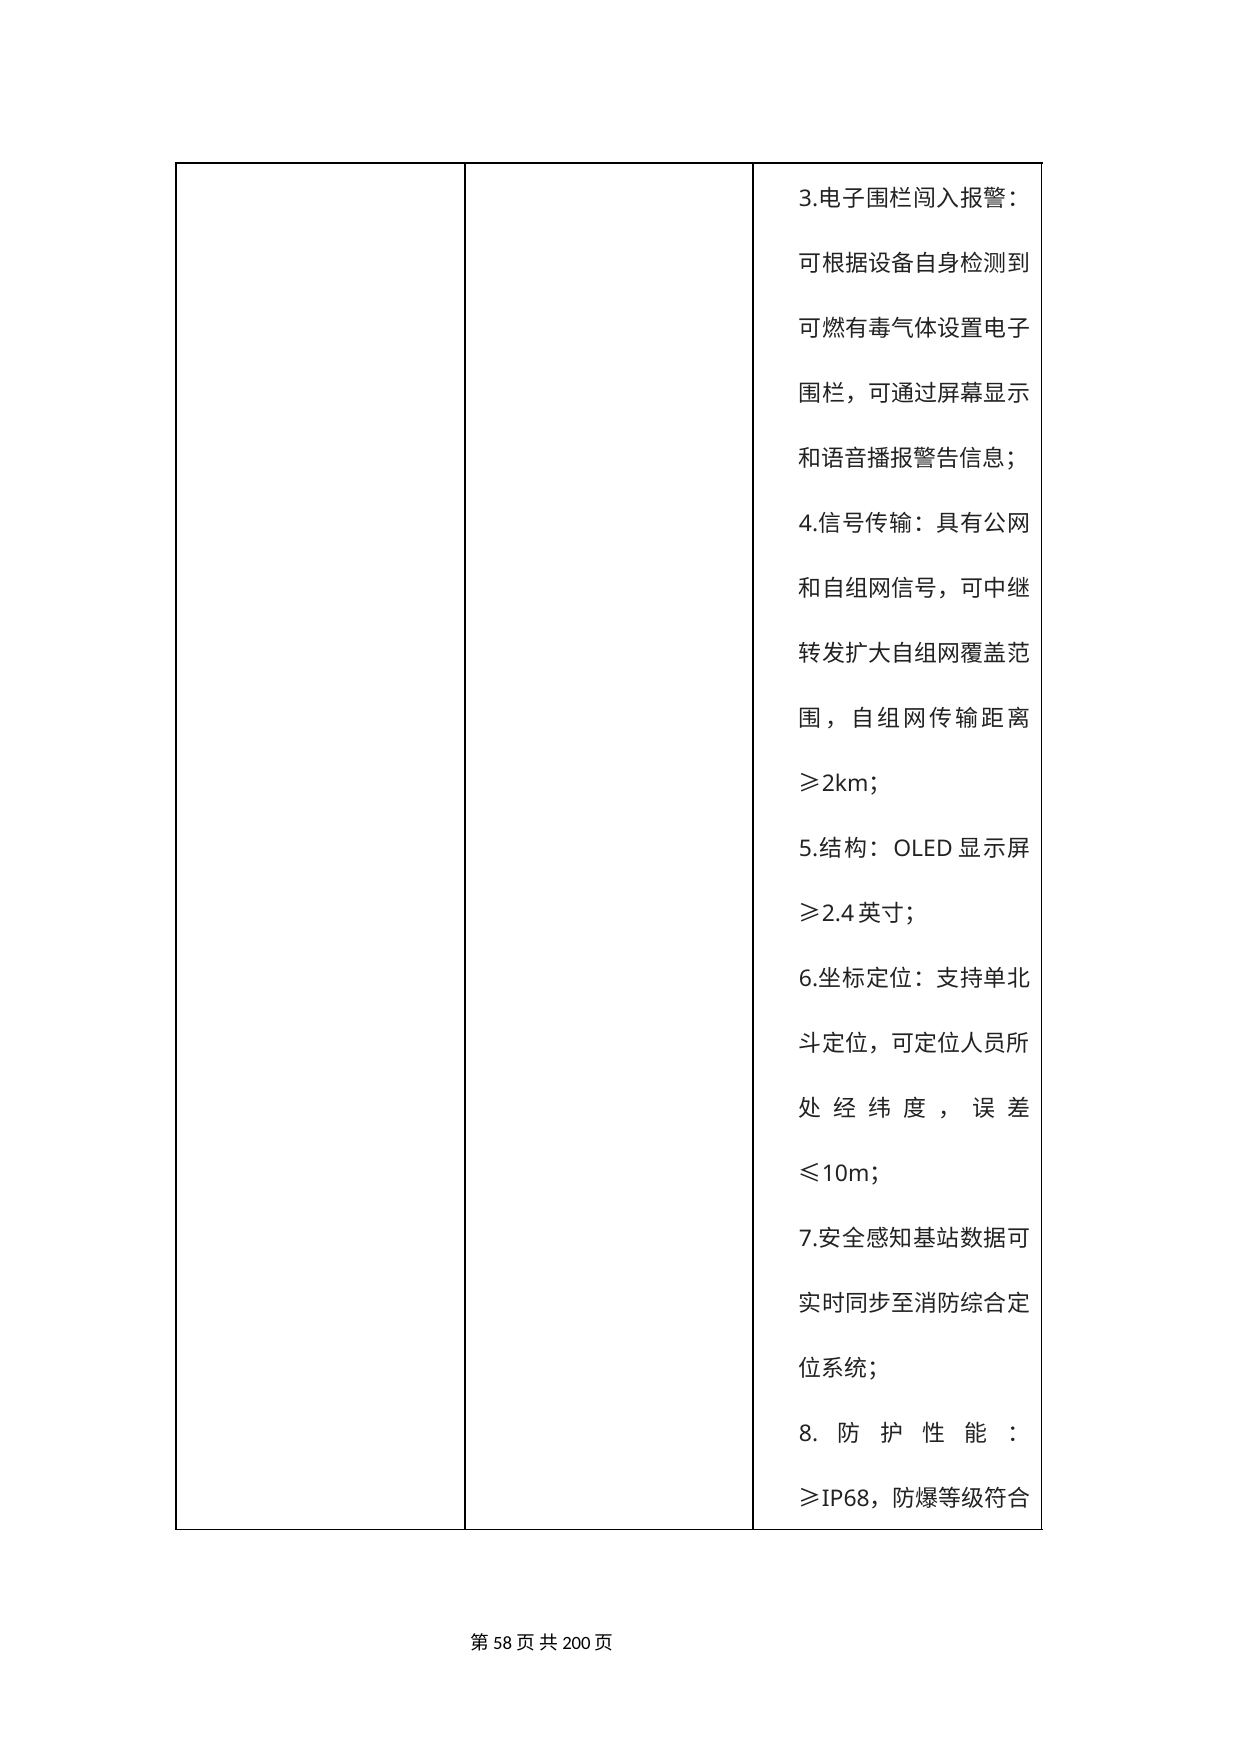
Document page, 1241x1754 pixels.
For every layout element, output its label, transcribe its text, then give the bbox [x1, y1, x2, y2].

table_cell [466, 164, 752, 1528]
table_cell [754, 164, 1041, 1528]
table_cell 1 [177, 164, 464, 1528]
